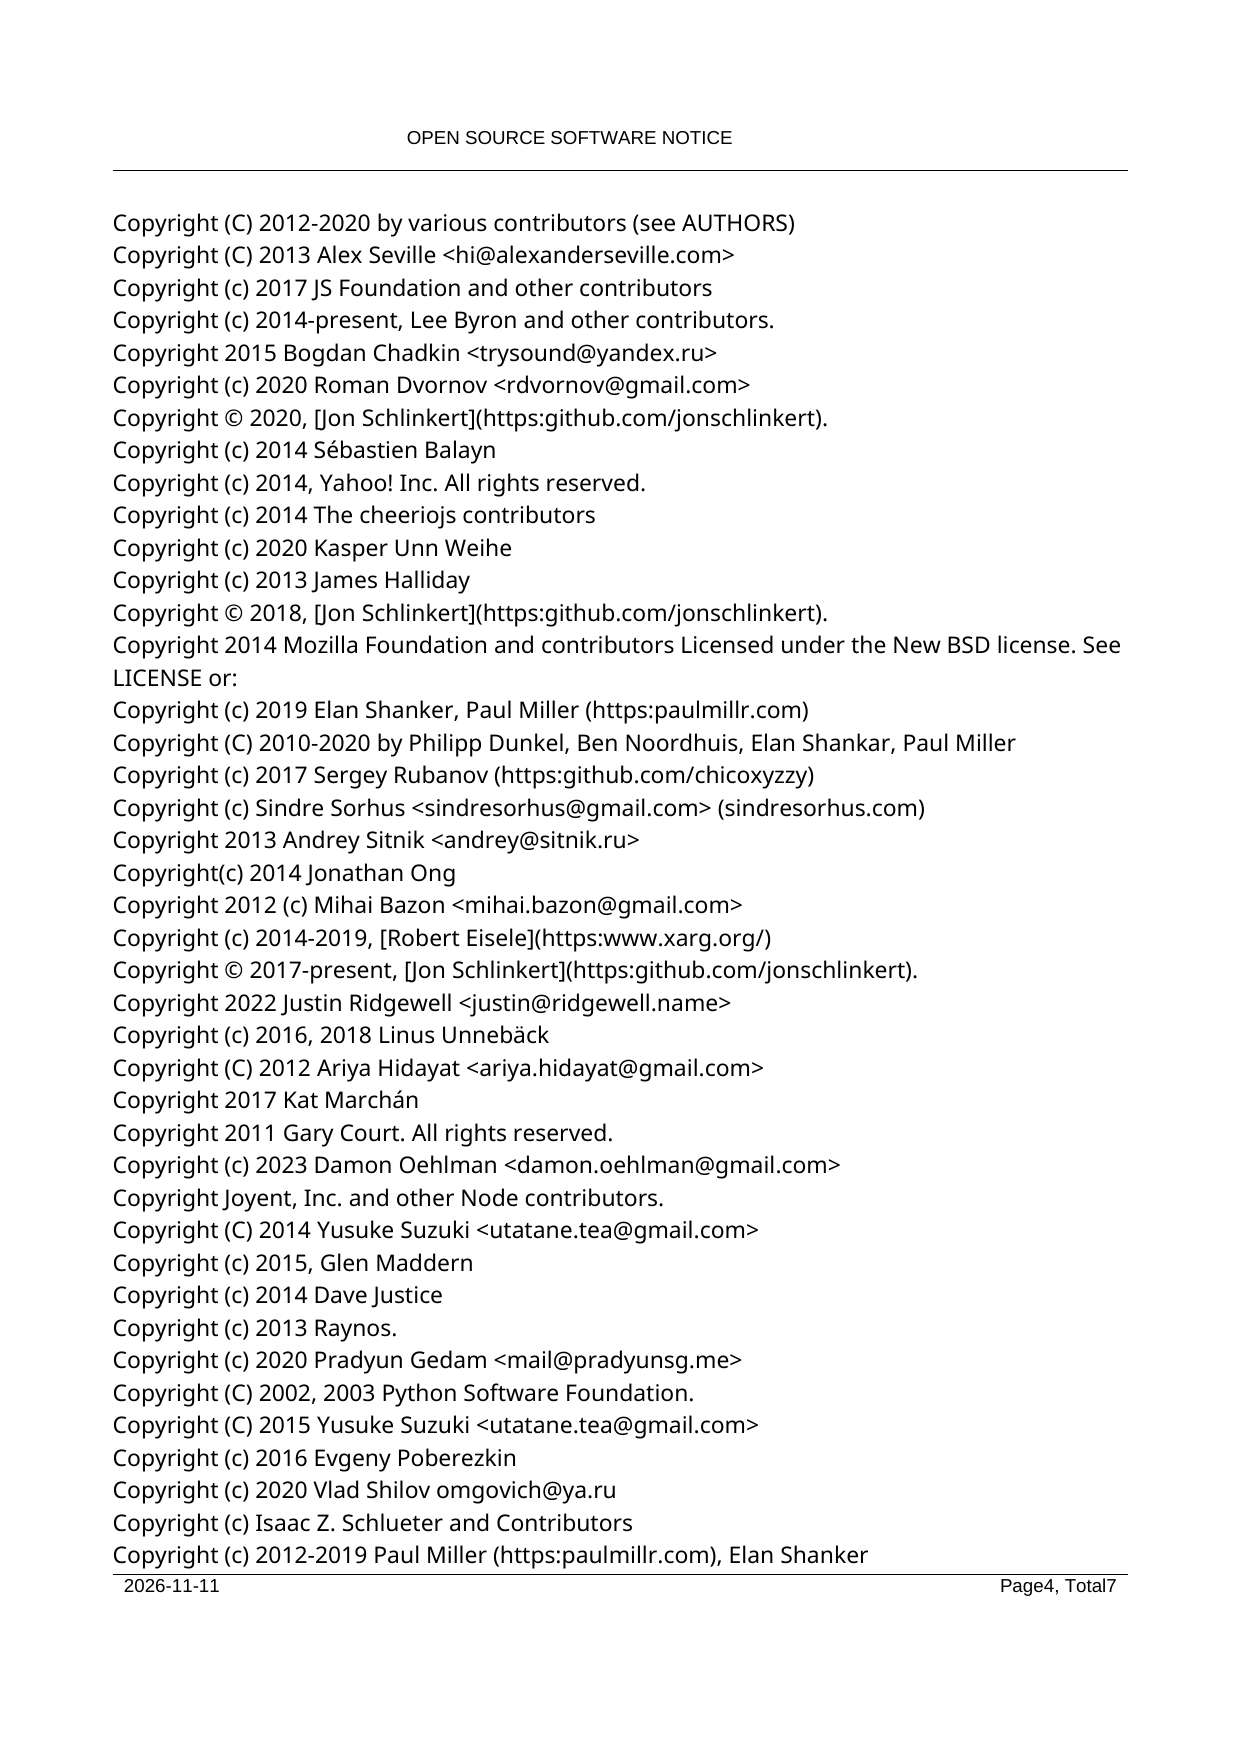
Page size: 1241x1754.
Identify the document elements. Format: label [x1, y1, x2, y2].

text [112, 206, 1128, 1571]
